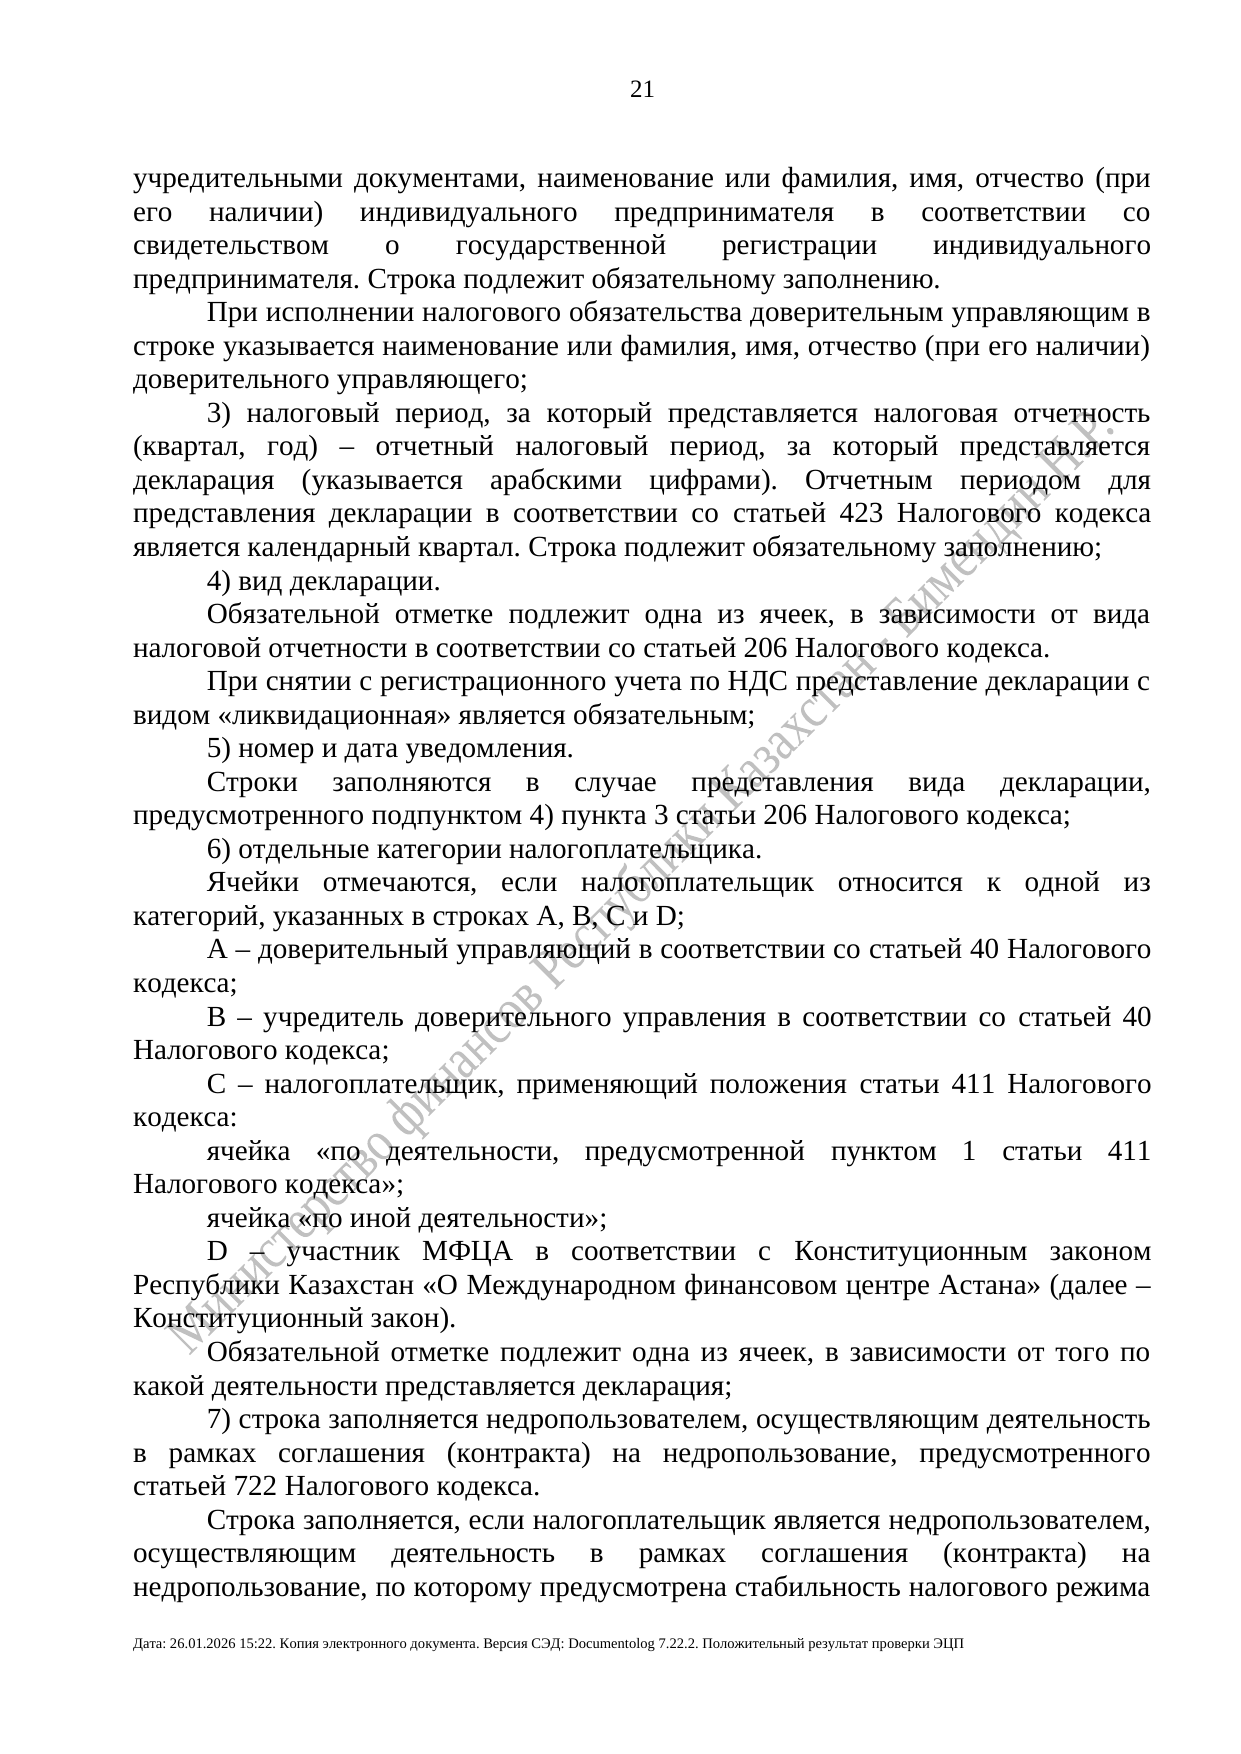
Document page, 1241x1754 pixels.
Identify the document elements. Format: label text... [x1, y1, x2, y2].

text При исполнении налогового обязательства доверительным управляющим в строке указывается наименование или фамилия, имя, отчество (при его наличии) доверительного управляющего; [133, 294, 1152, 395]
text Обязательной отметке подлежит одна из ячеек, в зависимости от того по какой деятельности представляется декларация; [133, 1334, 1152, 1401]
text Обязательной отметке подлежит одна из ячеек, в зависимости от вида налоговой отчетности в соответствии со статьей 206 Налогового кодекса. [133, 596, 1152, 663]
text 4) вид декларации. [133, 563, 1152, 596]
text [133, 1502, 1152, 1602]
text Ячейки отмечаются, если налогоплательщик относится к одной из категорий, указанных в строках А, В, С и D; [133, 864, 1152, 932]
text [133, 160, 1152, 294]
text В – учредитель доверительного управления в соответствии со статьей 40 Налогового кодекса; [133, 999, 1152, 1066]
text А – доверительный управляющий в соответствии со статьей 40 Налогового кодекса; [133, 932, 1152, 999]
text 6) отдельные категории налогоплательщика. [133, 831, 1152, 864]
text 7) строка заполняется недропользователем, осуществляющим деятельность в рамках соглашения (контракта) на недропользование, предусмотренного статьей 722 Налогового кодекса. [133, 1401, 1152, 1502]
text Строки заполняются в случае представления вида декларации, предусмотренного подпунктом 4) пункта 3 статьи 206 Налогового кодекса; [133, 764, 1152, 831]
text ячейка «по деятельности, предусмотренной пунктом 1 статьи 411 Налогового кодекса»; [133, 1133, 1152, 1200]
text При снятии с регистрационного учета по НДС представление декларации с видом «ликвидационная» является обязательным; [133, 663, 1152, 730]
text 3) налоговый период, за который представляется налоговая отчетность (квартал, год) – отчетный налоговый период, за который представляется декларация (указывается арабскими цифрами). Отчетным периодом для представления декларации в соответствии со статьей 423 Налогового кодекса является календарный квартал. Строка подлежит обязательному заполнению; [133, 395, 1152, 563]
text ячейка «по иной деятельности»; [133, 1200, 1152, 1233]
text D – участник МФЦА в соответствии с Конституционным законом Республики Казахстан «О Международном финансовом центре Астана» (далее – Конституционный закон). [133, 1233, 1152, 1334]
text 5) номер и дата уведомления. [133, 730, 1152, 764]
text С – налогоплательщик, применяющий положения статьи 411 Налогового кодекса: [133, 1066, 1152, 1133]
